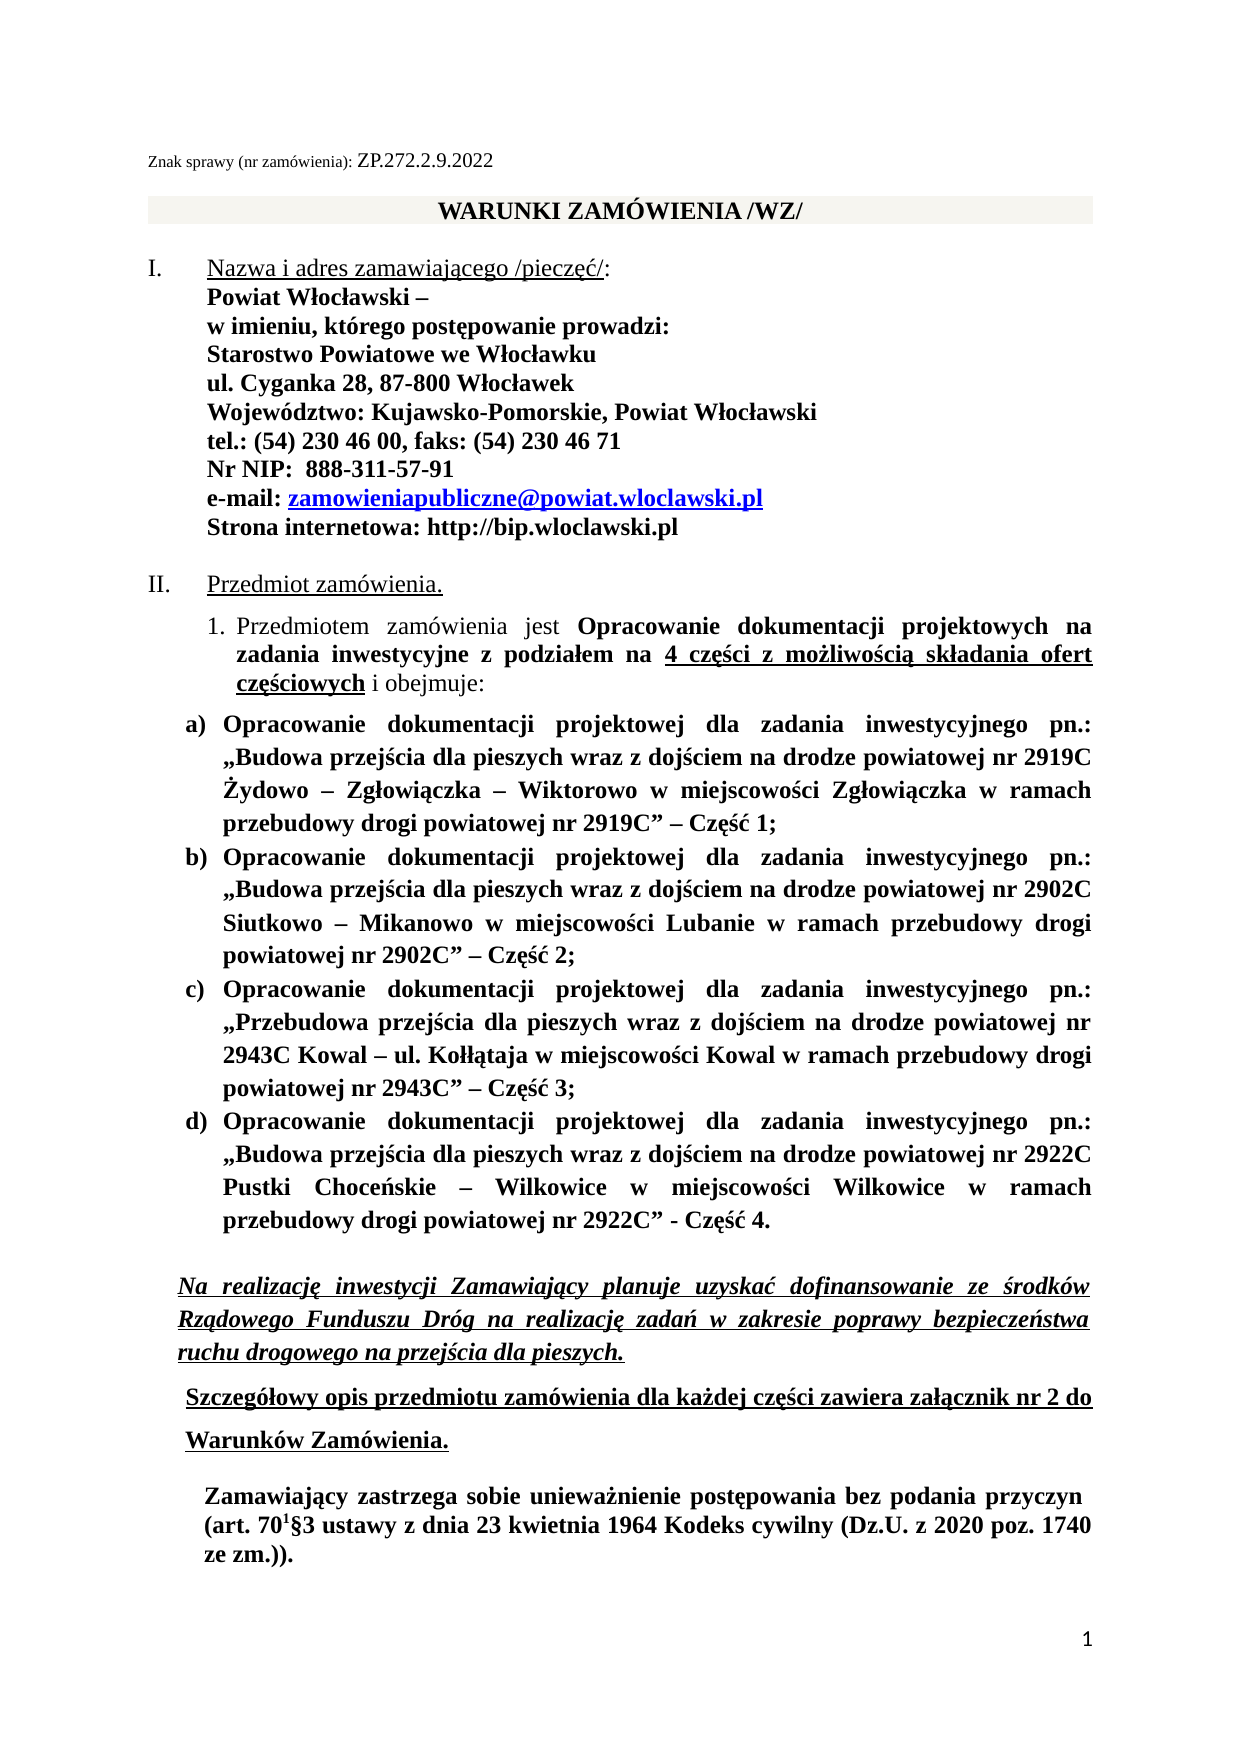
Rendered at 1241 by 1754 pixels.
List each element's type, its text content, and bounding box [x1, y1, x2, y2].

text e-mail: zamowieniapubliczne@powiat.wloclawski.pl [207, 483, 1093, 512]
text Powiat Włocławski – [207, 282, 1093, 311]
text Zamawiający zastrzega sobie unieważnienie postępowania bez podania przyczyn (art. 701§3 ustawy z dnia 23 kwietnia 1964 Kodeks cywilny (Dz.U. z 2020 poz. 1740 ze zm.)). [204, 1481, 1093, 1567]
text Strona internetowa: http://bip.wloclawski.pl [207, 512, 1093, 541]
text Starostwo Powiatowe we Włocławku [207, 339, 1093, 368]
list Opracowanie dokumentacji projektowej dla zadania inwestycyjnego pn.: „Przebudowa przejścia dla pieszych wraz z dojściem na drodze powiatowej nr 2943C Kowal – ul. Kołłątaja w miejscowości Kowal w ramach przebudowy drogi powiatowej nr 2943C” – Część 3; [185, 974, 1093, 1101]
text ul. Cyganka 28, 87-800 Włocławek [207, 368, 1093, 397]
list Opracowanie dokumentacji projektowej dla zadania inwestycyjnego pn.: „Budowa przejścia dla pieszych wraz z dojściem na drodze powiatowej nr 2922C Pustki Choceńskie – Wilkowice w miejscowości Wilkowice w ramach przebudowy drogi powiatowej nr 2922C” - Część 4. [185, 1106, 1093, 1233]
text Szczegółowy opis przedmiotu zamówienia dla każdej części zawiera załącznik nr 2 do Warunków Zamówienia. [185, 1408, 1093, 1454]
text Szczegółowy opis przedmiotu zamówienia dla każdej części zawiera załącznik nr 2 do Warunków Zamówienia. [185, 1382, 1093, 1407]
text Znak sprawy (nr zamówienia): ZP.272.2.9.2022 [148, 148, 1093, 172]
text WARUNKI ZAMÓWIENIA /WZ/ [148, 196, 1093, 224]
list Opracowanie dokumentacji projektowej dla zadania inwestycyjnego pn.: „Budowa przejścia dla pieszych wraz z dojściem na drodze powiatowej nr 2902C Siutkowo – Mikanowo w miejscowości Lubanie w ramach przebudowy drogi powiatowej nr 2902C” – Część 2; [185, 842, 1093, 969]
list Na realizację inwestycji Zamawiający planuje uzyskać dofinansowanie ze środków Rządowego Funduszu Dróg na realizację zadań w zakresie poprawy bezpieczeństwa ruchu drogowego na przejścia dla pieszych. [177, 1271, 1093, 1366]
list Nazwa i adres zamawiającego /pieczęć/: [148, 253, 1093, 282]
list Przedmiotem zamówienia jest Opracowanie dokumentacji projektowych na zadania inwestycyjne z podziałem na 4 części z możliwością składania ofert częściowych i obejmuje: [207, 611, 1093, 697]
text w imieniu, którego postępowanie prowadzi: [207, 311, 1093, 339]
list Opracowanie dokumentacji projektowej dla zadania inwestycyjnego pn.: „Budowa przejścia dla pieszych wraz z dojściem na drodze powiatowej nr 2919C Żydowo – Zgłowiączka – Wiktorowo w miejscowości Zgłowiączka w ramach przebudowy drogi powiatowej nr 2919C” – Część 1; [185, 709, 1093, 837]
list Przedmiot zamówienia. [148, 569, 1093, 598]
text Nr NIP: 888-311-57-91 [207, 454, 1093, 483]
text tel.: (54) 230 46 00, faks: (54) 230 46 71 [207, 426, 1093, 454]
text Województwo: Kujawsko-Pomorskie, Powiat Włocławski [207, 397, 1093, 426]
